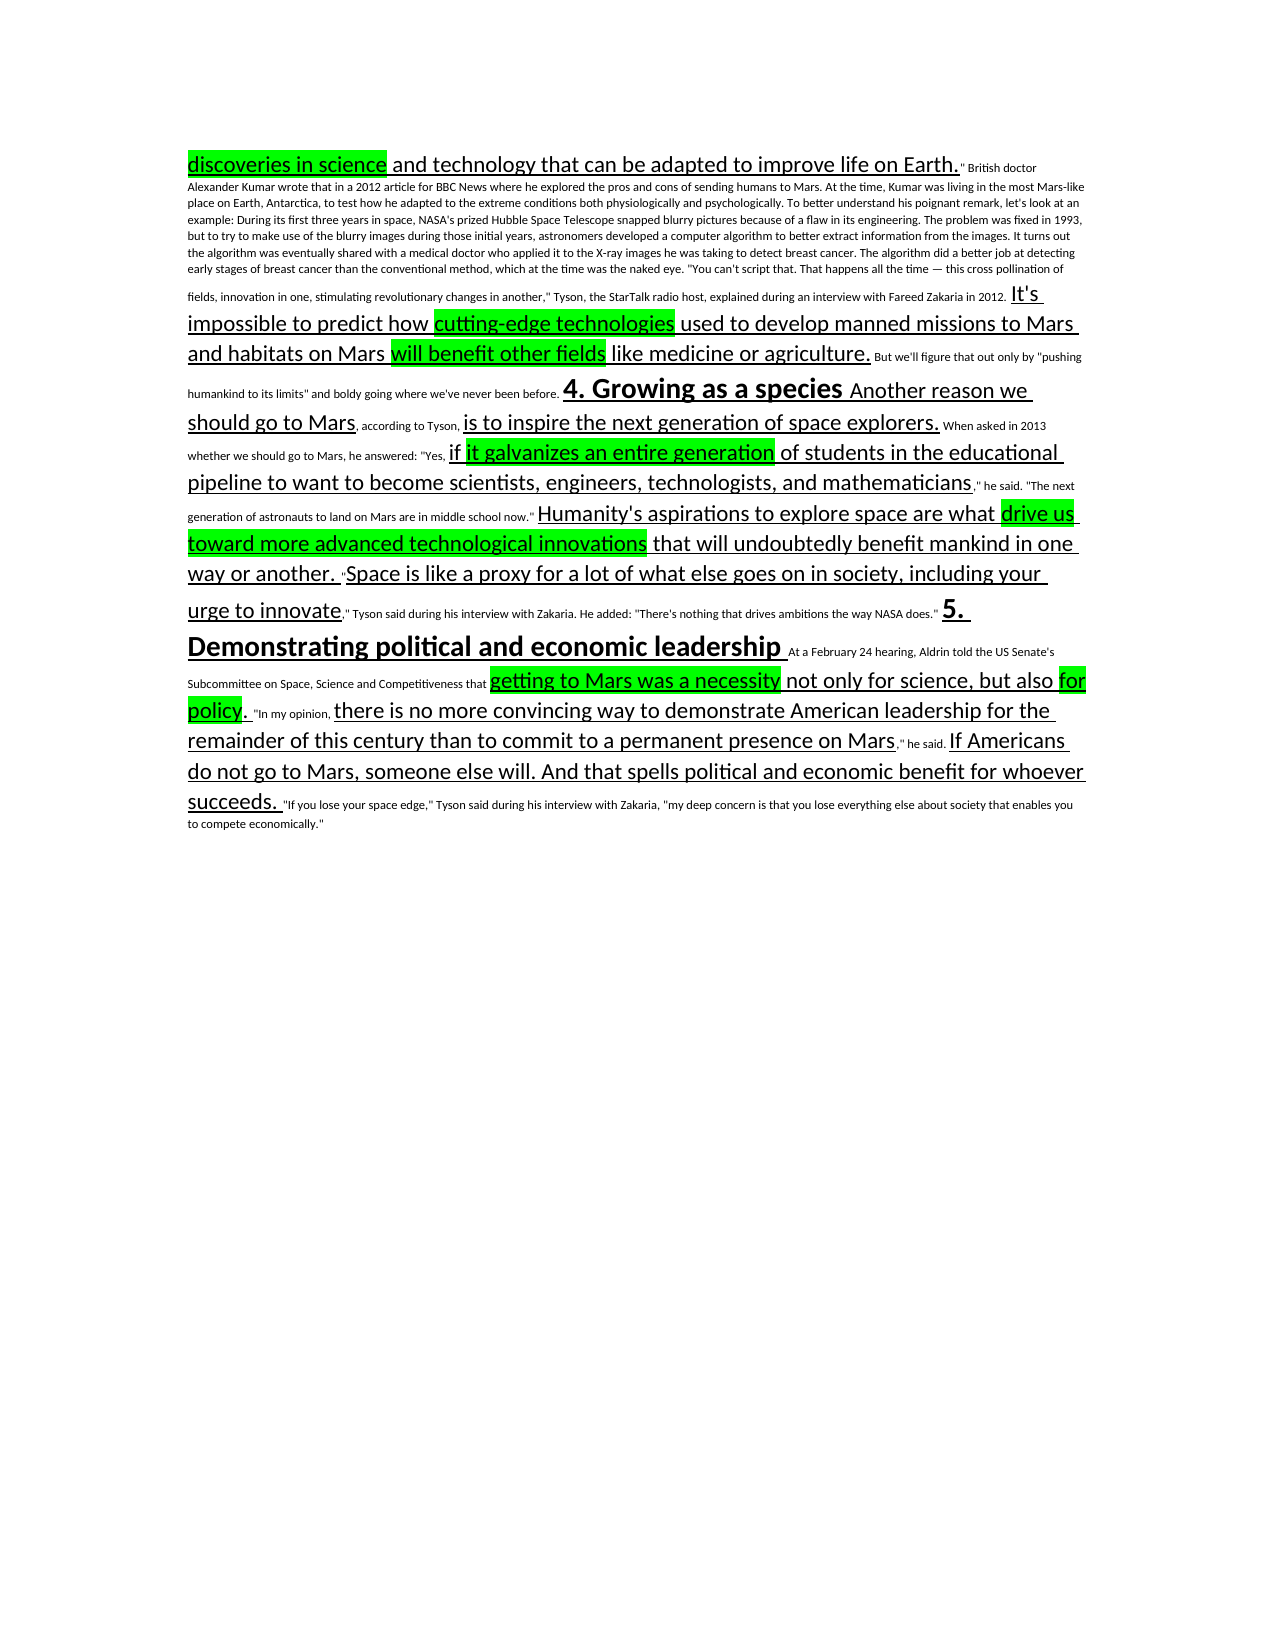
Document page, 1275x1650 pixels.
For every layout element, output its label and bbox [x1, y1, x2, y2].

text [187, 150, 1087, 831]
